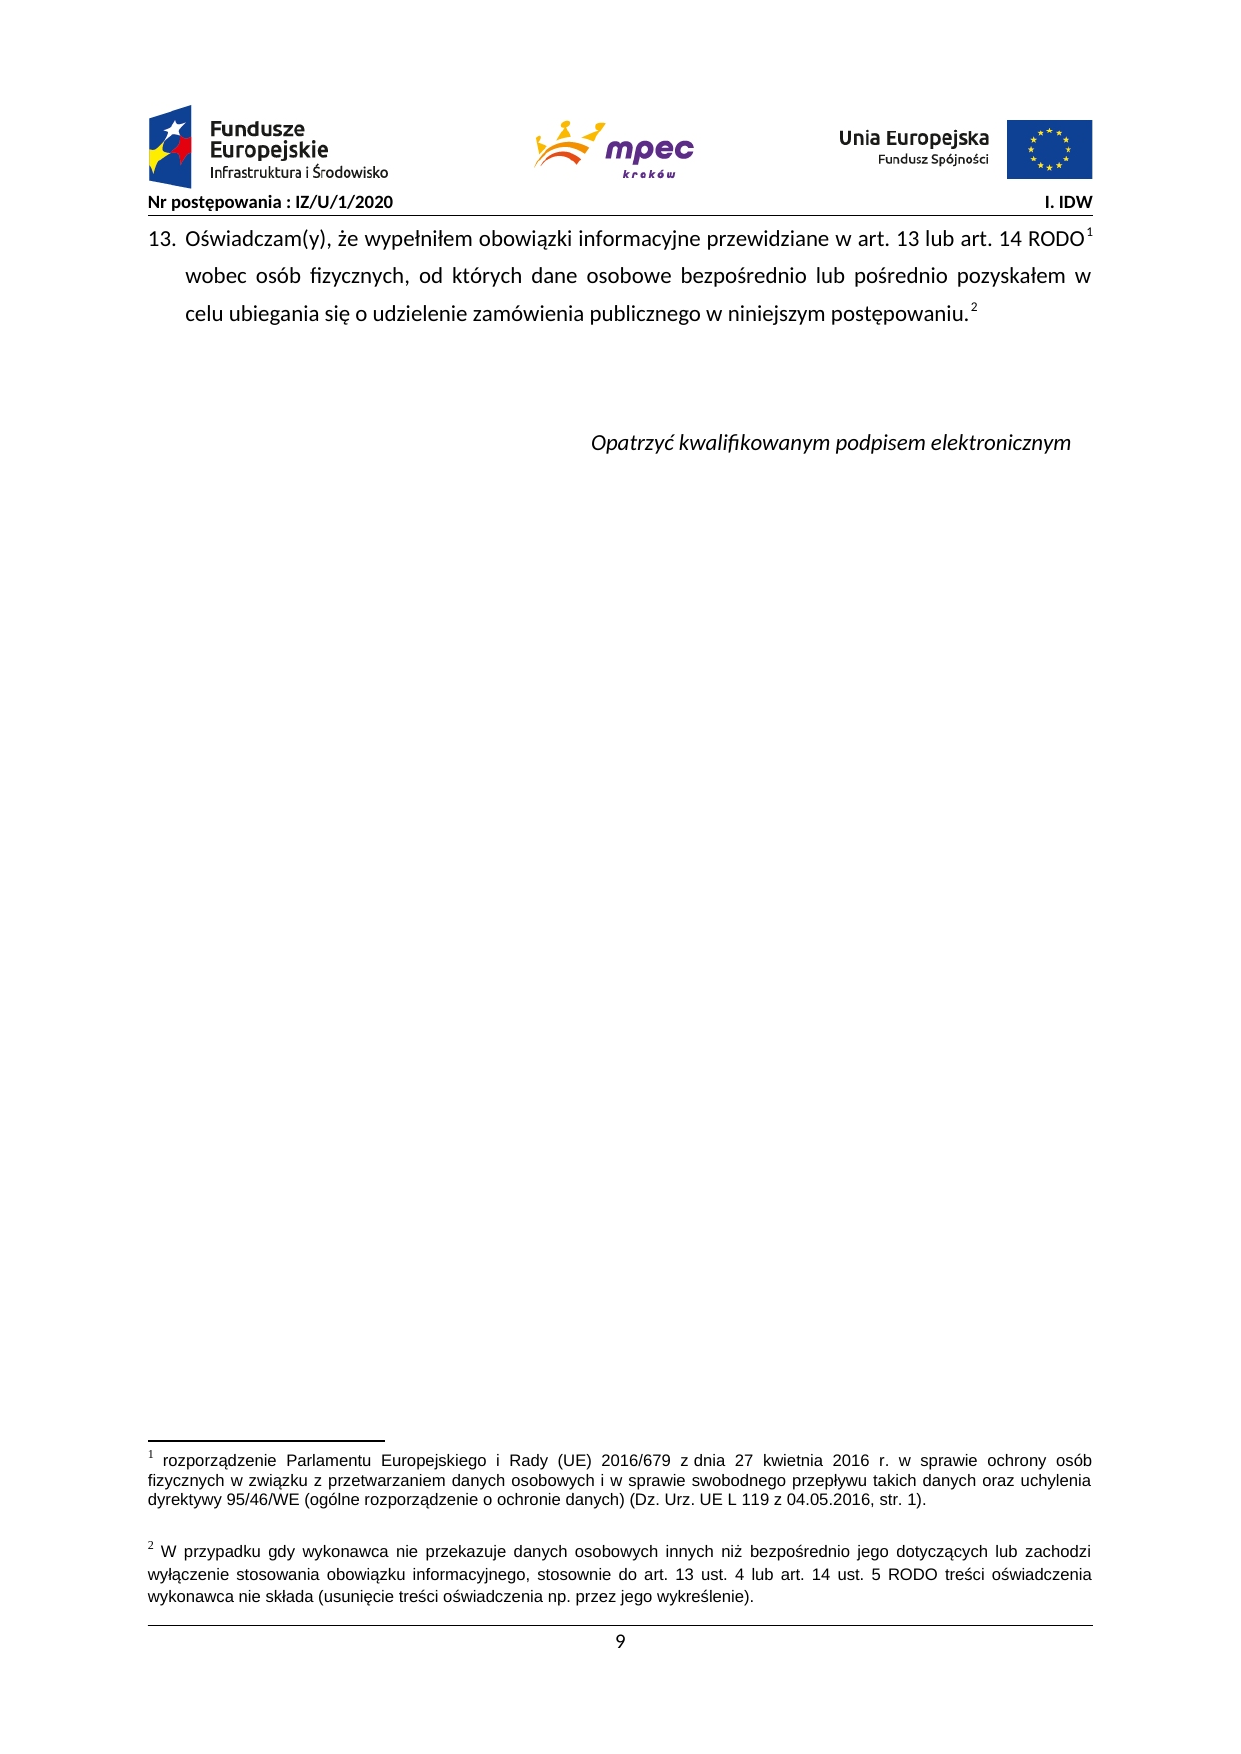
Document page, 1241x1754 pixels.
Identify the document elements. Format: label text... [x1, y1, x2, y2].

text Opatrzyć kwalifikowanym podpisem elektronicznym [185, 428, 1093, 456]
list Oświadczam(y), że wypełniłem obowiązki informacyjne przewidziane w art. 13 lub art. 14 RODO wobec osób fizycznych, od których dane osobowe bezpośrednio lub pośrednio pozyskałem w celu ubiegania się o udzielenie zamówienia publicznego w niniejszym postępowaniu. [148, 216, 1093, 328]
picture [147, 102, 1093, 190]
